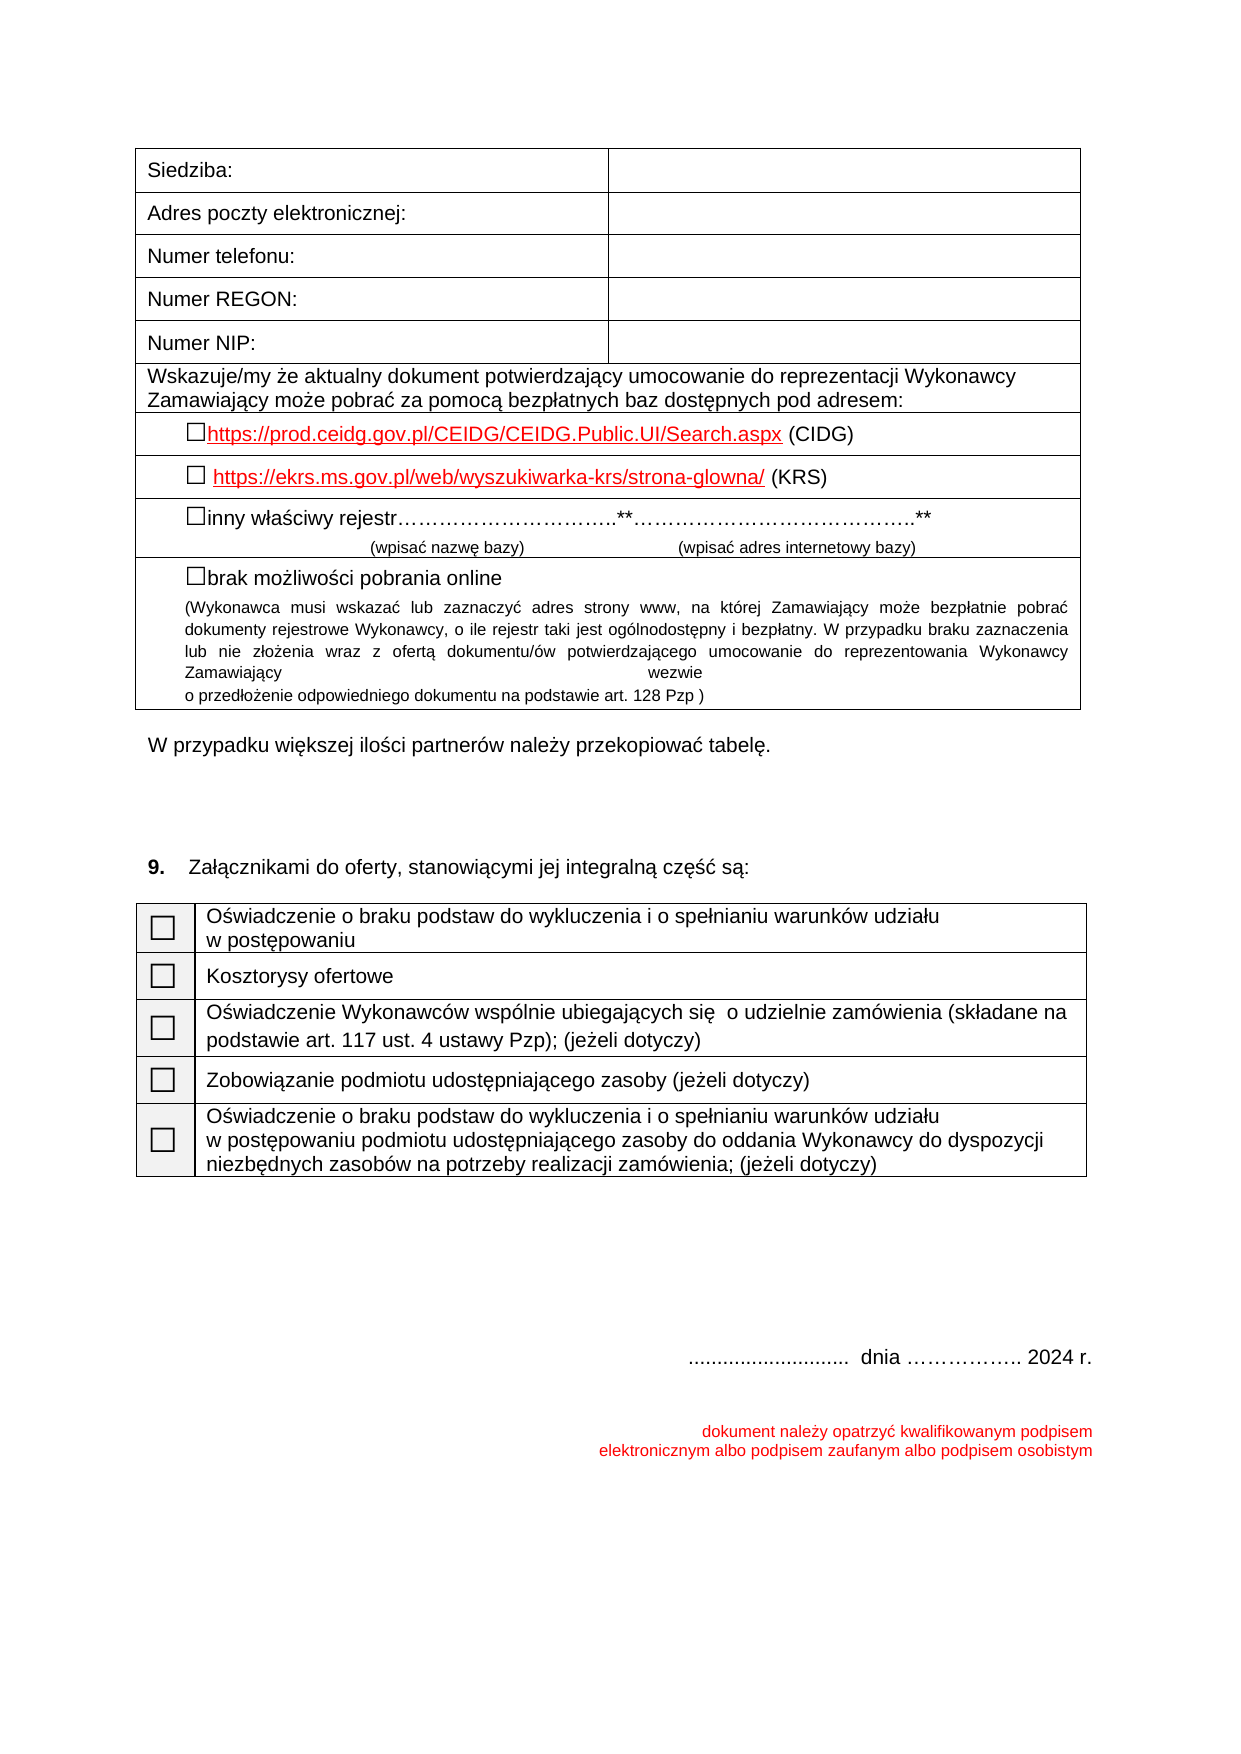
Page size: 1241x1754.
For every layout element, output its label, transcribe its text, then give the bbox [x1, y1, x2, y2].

table_cell inny właściwy rejestr…………………………..**…………………………………..** (wpisać nazwę bazy) (wpisać adres internetowy bazy) [136, 499, 1080, 557]
table_cell Adres poczty elektronicznej: [136, 193, 608, 234]
table_cell ☐ [137, 953, 194, 999]
table_cell [609, 193, 1080, 234]
text ............................ dnia …………….. 2024 r. [148, 1345, 1093, 1369]
table_header Oświadczenie o braku podstaw do wykluczenia i o spełnianiu warunków udziału w postępowaniu [196, 904, 1086, 952]
table_cell [609, 149, 1080, 192]
table_cell Siedziba: [136, 149, 608, 192]
table_cell Zobowiązanie podmiotu udostępniającego zasoby (jeżeli dotyczy) [196, 1057, 1086, 1103]
table_cell brak możliwości pobrania online (Wykonawca musi wskazać lub zaznaczyć adres strony www, na której Zamawiający może bezpłatnie pobrać dokumenty rejestrowe Wykonawcy, o ile rejestr taki jest ogólnodostępny i bezpłatny. W przypadku braku zaznaczenia lub nie złożenia wraz z ofertą dokumentu/ów potwierdzającego umocowanie do reprezentowania Wykonawcy Zamawiający wezwie o przedłożenie odpowiedniego dokumentu na podstawie art. 128 Pzp ) [136, 558, 1080, 709]
table_cell Oświadczenie o braku podstaw do wykluczenia i o spełnianiu warunków udziału w postępowaniu podmiotu udostępniającego zasoby do oddania Wykonawcy do dyspozycji niezbędnych zasobów na potrzeby realizacji zamówienia; (jeżeli dotyczy) [196, 1104, 1086, 1176]
text dokument należy opatrzyć kwalifikowanym podpisem elektronicznym albo podpisem zaufanym albo podpisem osobistym [204, 1422, 1093, 1460]
text W przypadku większej ilości partnerów należy przekopiować tabelę. [148, 734, 1092, 757]
table_cell [609, 278, 1080, 320]
table_cell Kosztorysy ofertowe [196, 953, 1086, 999]
table_cell Numer NIP: [136, 321, 608, 363]
table_cell https://prod.ceidg.gov.pl/CEIDG/CEIDG.Public.UI/Search.aspx (CIDG) [136, 413, 1080, 455]
table_cell [609, 321, 1080, 363]
table_cell Wskazuje/my że aktualny dokument potwierdzający umocowanie do reprezentacji Wykonawcy Zamawiający może pobrać za pomocą bezpłatnych baz dostępnych pod adresem: [136, 364, 1080, 412]
table_cell [609, 235, 1080, 277]
table_cell Numer REGON: [136, 278, 608, 320]
table_cell Oświadczenie Wykonawców wspólnie ubiegających się o udzielnie zamówienia (składane na podstawie art. 117 ust. 4 ustawy Pzp); (jeżeli dotyczy) [196, 1000, 1086, 1056]
table_cell Numer telefonu: [136, 235, 608, 277]
table_cell https://ekrs.ms.gov.pl/web/wyszukiwarka-krs/strona-glowna/ (KRS) [136, 456, 1080, 498]
list Załącznikami do oferty, stanowiącymi jej integralną część są: [148, 855, 1092, 879]
